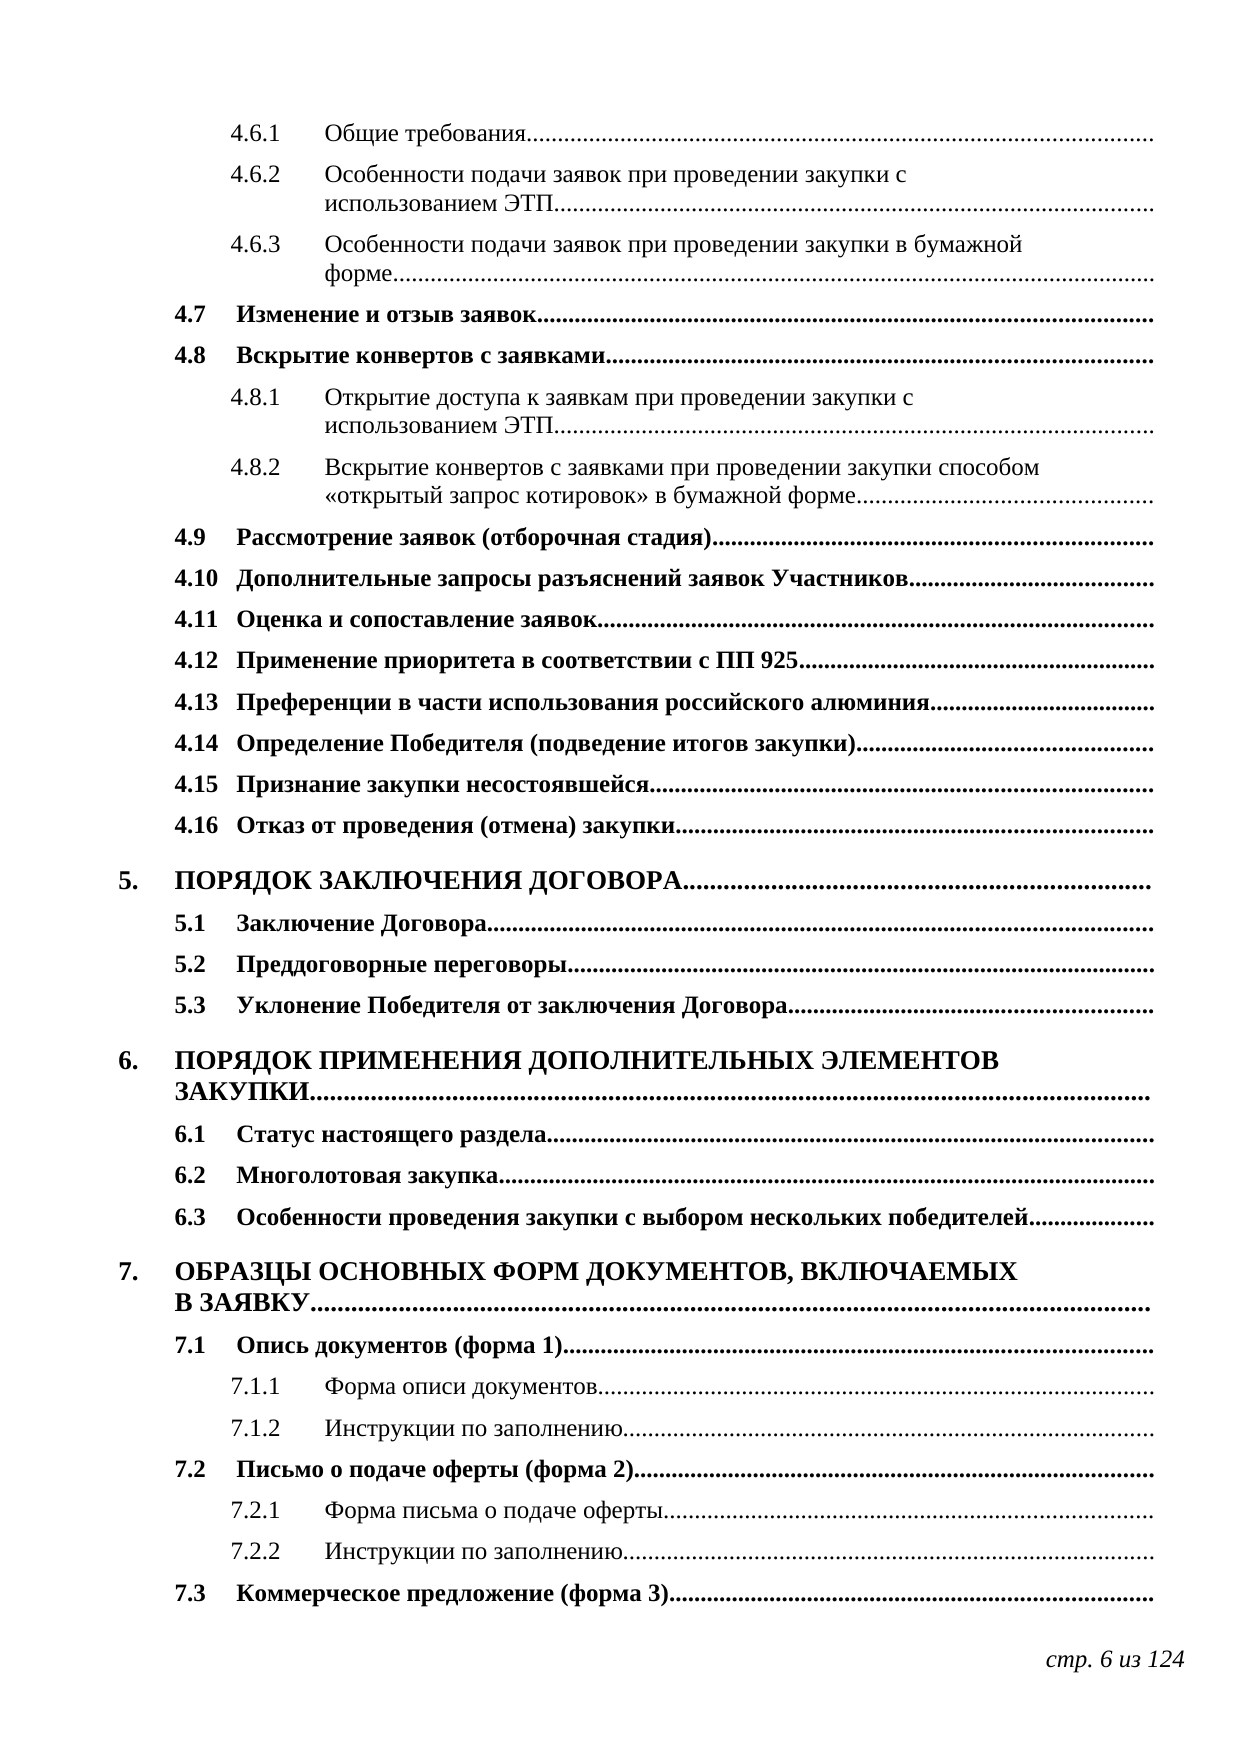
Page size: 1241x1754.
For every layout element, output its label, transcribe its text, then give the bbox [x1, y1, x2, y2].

text 4.8.2 Вскрытие конвертов с заявками при проведении закупки способом «открытый запрос котировок» в бумажной форме 37 [230, 452, 1063, 509]
text 6.2 Многолотовая закупка 49 [174, 1160, 1093, 1189]
text 4.9 Рассмотрение заявок (отборочная стадия) 37 [174, 522, 1093, 551]
text 4.12 Применение приоритета в соответствии с ПП 925 40 [174, 646, 1093, 674]
text 4.11 Оценка и сопоставление заявок 39 [174, 604, 1093, 633]
text 5. ПОРЯДОК ЗАКЛЮЧЕНИЯ ДОГОВОРА 46 [118, 864, 1063, 896]
text 4.6.1 Общие требования 34 [230, 118, 1063, 147]
text 5.2 Преддоговорные переговоры 47 [174, 949, 1093, 978]
text 4.6.3 Особенности подачи заявок при проведении закупки в бумажной форме 35 [230, 229, 1063, 287]
text 7.1.1 Форма описи документов 51 [230, 1371, 1063, 1400]
text 4.13 Преференции в части использования российского алюминия 42 [174, 687, 1093, 716]
text 7. ОБРАЗЦЫ ОСНОВНЫХ ФОРМ ДОКУМЕНТОВ, ВКЛЮЧАЕМЫХ В ЗАЯВКУ 51 [118, 1255, 1063, 1318]
text 6. ПОРЯДОК ПРИМЕНЕНИЯ ДОПОЛНИТЕЛЬНЫХ ЭЛЕМЕНТОВ ЗАКУПКИ 49 [118, 1044, 1063, 1107]
text 4.6.2 Особенности подачи заявок при проведении закупки с использованием ЭТП 34 [230, 159, 1063, 217]
text 6.1 Статус настоящего раздела 49 [174, 1119, 1093, 1148]
text 7.2.2 Инструкции по заполнению 57 [230, 1536, 1063, 1565]
text 5.1 Заключение Договора 46 [174, 908, 1093, 937]
text 4.14 Определение Победителя (подведение итогов закупки) 43 [174, 728, 1093, 757]
text 6.3 Особенности проведения закупки с выбором нескольких победителей 50 [174, 1202, 1093, 1230]
text 7.2.1 Форма письма о подаче оферты 53 [230, 1495, 1063, 1524]
text 5.3 Уклонение Победителя от заключения Договора 48 [174, 991, 1093, 1019]
text 4.15 Признание закупки несостоявшейся 45 [174, 769, 1093, 798]
text 4.8 Вскрытие конвертов с заявками 37 [174, 341, 1093, 369]
text 7.1.2 Инструкции по заполнению 52 [230, 1413, 1063, 1441]
text 7.2 Письмо о подаче оферты (форма 2) 53 [174, 1454, 1093, 1483]
text 4.16 Отказ от проведения (отмена) закупки 45 [174, 811, 1093, 839]
text 7.3 Коммерческое предложение (форма 3) 58 [174, 1578, 1093, 1606]
text 4.8.1 Открытие доступа к заявкам при проведении закупки с использованием ЭТП 37 [230, 382, 1063, 439]
text 7.1 Опись документов (форма 1) 51 [174, 1330, 1093, 1359]
text 4.10 Дополнительные запросы разъяснений заявок Участников 38 [174, 563, 1093, 592]
text 4.7 Изменение и отзыв заявок 36 [174, 299, 1093, 328]
